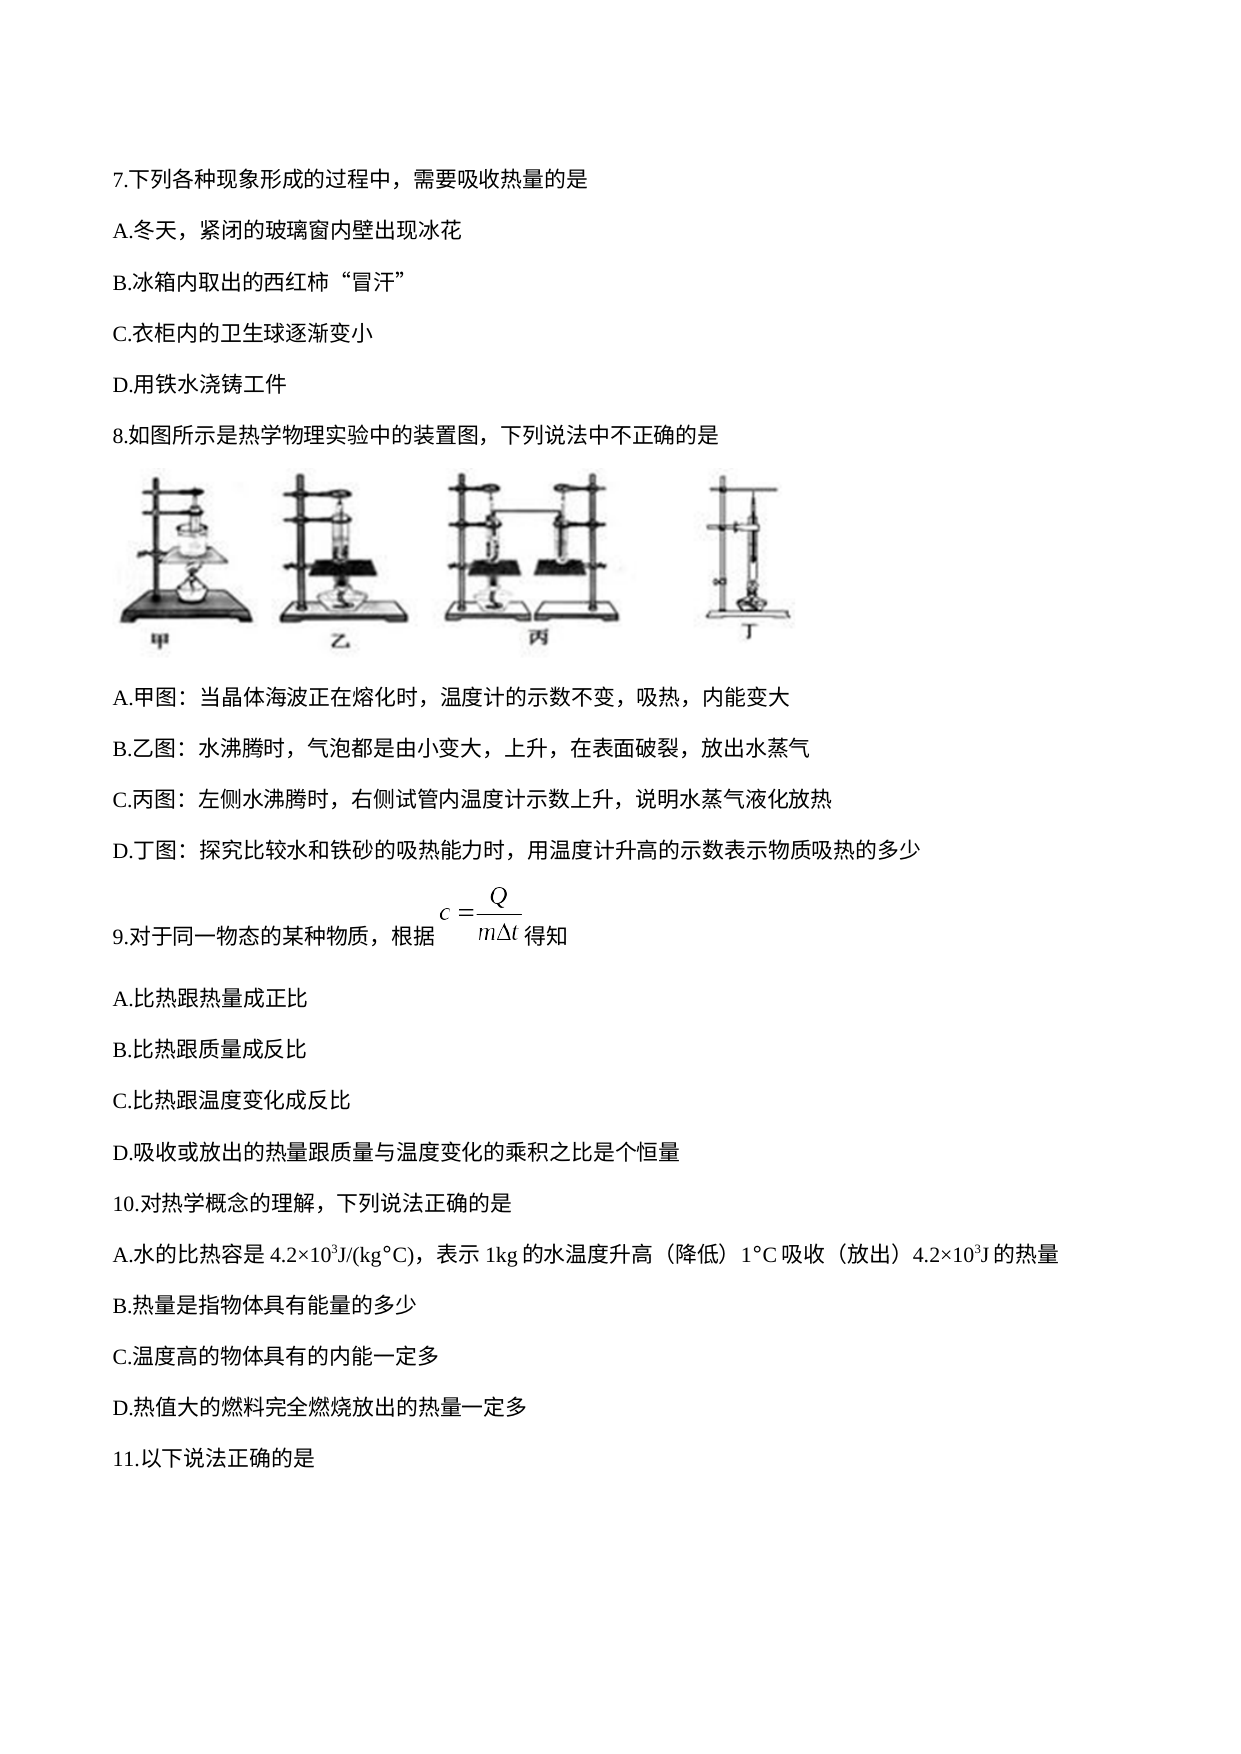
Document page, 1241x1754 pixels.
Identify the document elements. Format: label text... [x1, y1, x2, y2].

text C.比热跟温度变化成反比 [112, 1083, 1131, 1116]
picture [112, 468, 796, 659]
text 8.如图所示是热学物理实验中的装置图，下列说法中不正确的是 [112, 417, 1131, 450]
text D.丁图：探究比较水和铁砂的吸热能力时，用温度计升高的示数表示物质吸热的多少 [112, 832, 1131, 865]
text 7.下列各种现象形成的过程中，需要吸收热量的是 [112, 162, 1131, 194]
text 10.对热学概念的理解，下列说法正确的是 [112, 1185, 1131, 1218]
text C.衣柜内的卫生球逐渐变小 [112, 315, 1131, 348]
text A.冬天，紧闭的玻璃窗内壁出现冰花 [112, 213, 1131, 246]
text A.甲图：当晶体海波正在熔化时，温度计的示数不变，吸热，内能变大 [112, 679, 1131, 712]
text B.比热跟质量成反比 [112, 1032, 1131, 1064]
text C.丙图：左侧水沸腾时，右侧试管内温度计示数上升，说明水蒸气液化放热 [112, 781, 1131, 814]
text B.冰箱内取出的西红柿“冒汗” [112, 264, 1131, 297]
text D.热值大的燃料完全燃烧放出的热量一定多 [112, 1389, 1131, 1422]
text D.吸收或放出的热量跟质量与温度变化的乘积之比是个恒量 [112, 1134, 1131, 1167]
text A.比热跟热量成正比 [112, 981, 1131, 1013]
text A.水的比热容是 4.2×103J/(kg°C)，表示 1kg的水温度升高（降低）1°C吸收（放出）4.2×103J的热量 [112, 1236, 1131, 1269]
text B.热量是指物体具有能量的多少 [112, 1287, 1131, 1320]
text 9.对于同一物态的某种物质，根据得知 [112, 881, 1128, 978]
text B.乙图：水沸腾时，气泡都是由小变大，上升，在表面破裂，放出水蒸气 [112, 730, 1131, 763]
text C.温度高的物体具有的内能一定多 [112, 1338, 1131, 1371]
text D.用铁水浇铸工件 [112, 366, 1131, 399]
text 11.以下说法正确的是 [112, 1440, 1131, 1473]
